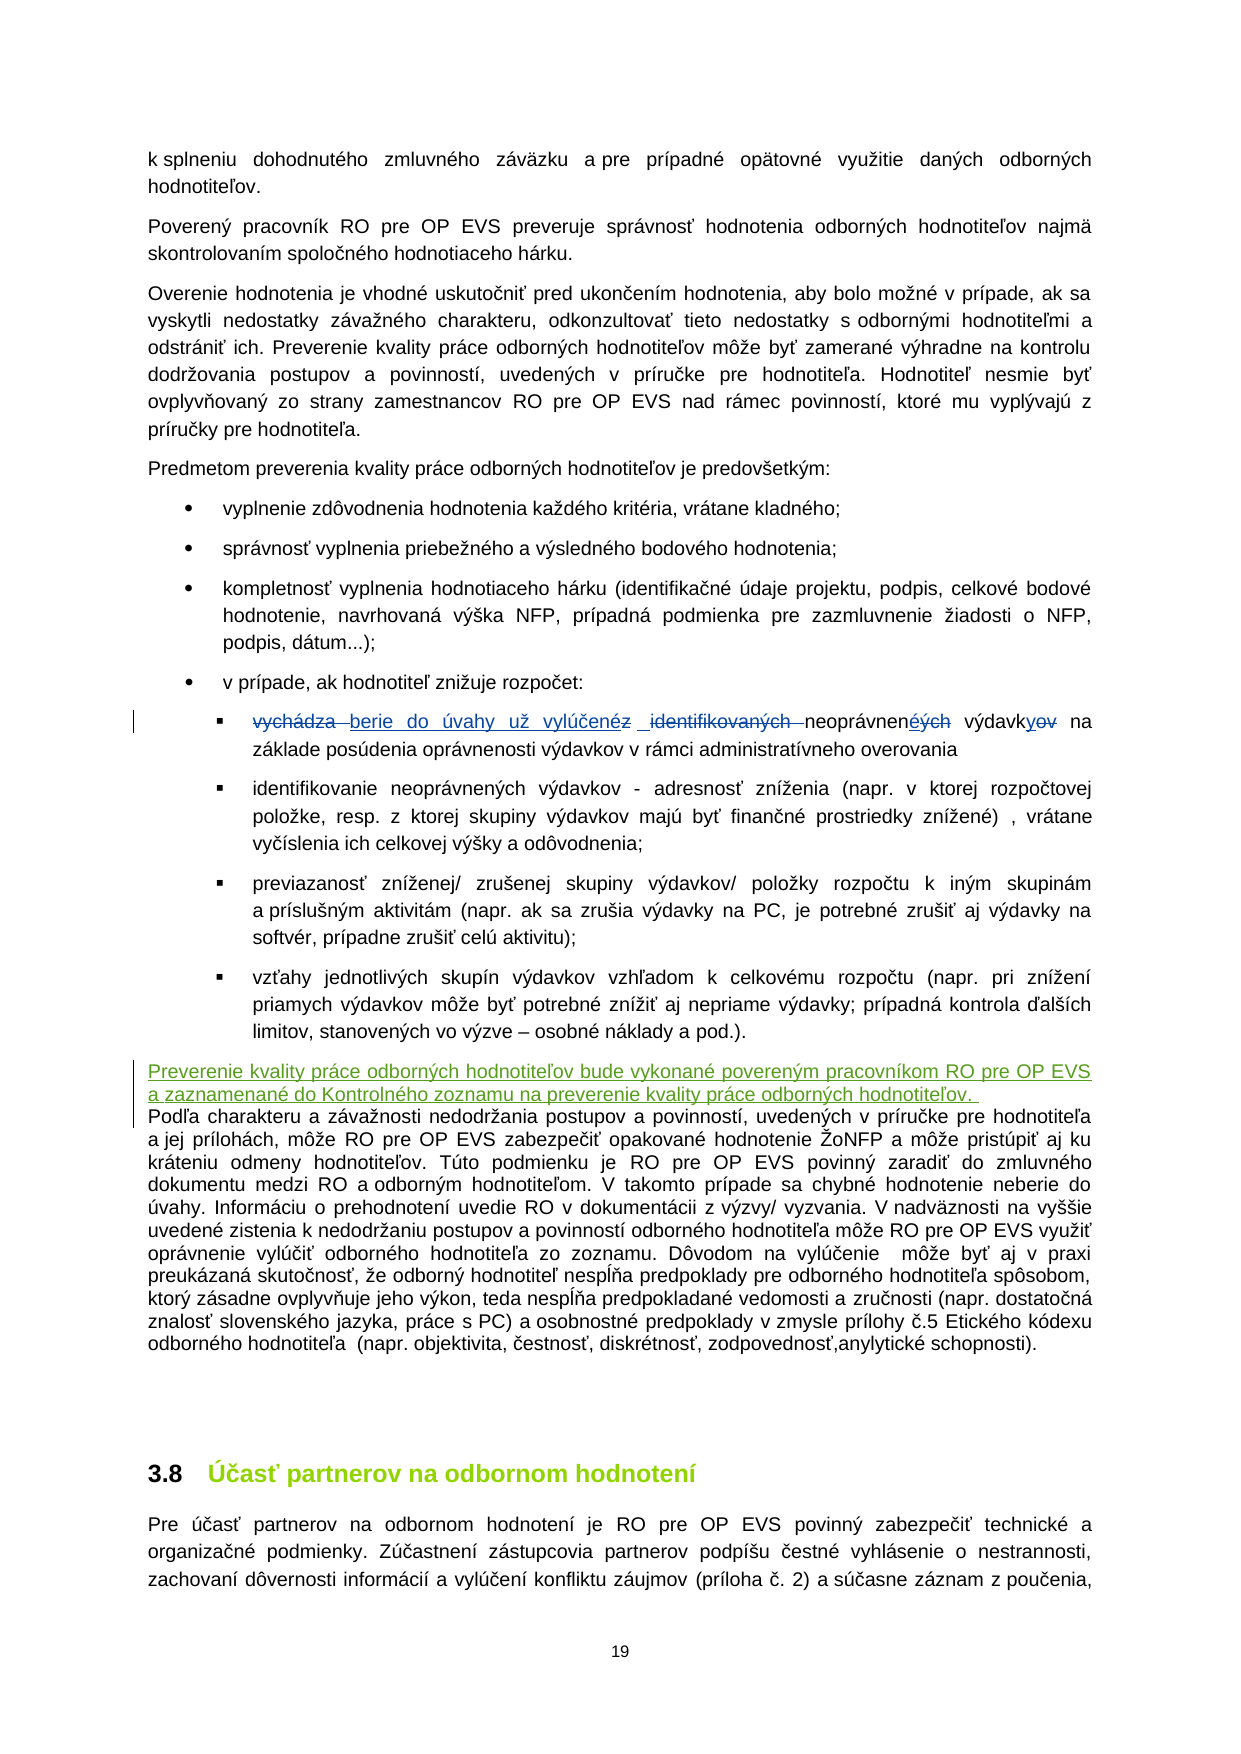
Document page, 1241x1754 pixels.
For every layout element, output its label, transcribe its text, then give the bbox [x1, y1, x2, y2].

text Predmetom preverenia kvality práce odborných hodnotiteľov je predovšetkým: [148, 457, 1092, 480]
list v prípade, ak hodnotiteľ znižuje rozpočet: [186, 671, 1092, 693]
subtitle Účasť partnerov na odbornom hodnotení [148, 1459, 1092, 1488]
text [148, 1513, 1092, 1590]
list vyplnenie zdôvodnenia hodnotenia každého kritéria, vrátane kladného; [185, 497, 1092, 519]
text neoprávnen výdavk na základe posúdenia oprávnenosti výdavkov v rámci administratívneho overovania [215, 710, 1092, 760]
text Poverený pracovník RO pre OP EVS preveruje správnosť hodnotenia odborných hodnotiteľov najmä skontrolovaním spoločného hodnotiaceho hárku. [148, 214, 1092, 264]
text vzťahy jednotlivých skupín výdavkov vzhľadom k celkovému rozpočtu (napr. pri znížení priamych výdavkov môže byť potrebné znížiť aj nepriame výdavky; prípadná kontrola ďalších limitov, stanovených vo výzve – osobné náklady a pod.). [215, 966, 1092, 1043]
text Overenie hodnotenia je vhodné uskutočniť pred ukončením hodnotenia, aby bolo možné v prípade, ak sa vyskytli nedostatky závažného charakteru, odkonzultovať tieto nedostatky s odbornými hodnotiteľmi a odstrániť ich. Preverenie kvality práce odborných hodnotiteľov môže byť zamerané výhradne na kontrolu dodržovania postupov a povinností, uvedených v príručke pre hodnotiteľa. Hodnotiteľ nesmie byť ovplyvňovaný zo strany zamestnancov RO pre OP EVS nad rámec povinností, ktoré mu vyplývajú z príručky pre hodnotiteľa. [148, 281, 1092, 440]
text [148, 148, 1092, 198]
text identifikovanie neoprávnených výdavkov - adresnosť zníženia (napr. v ktorej rozpočtovej položke, resp. z ktorej skupiny výdavkov majú byť finančné prostriedky znížené) , vrátane vyčíslenia ich celkovej výšky a odôvodnenia; [215, 777, 1092, 854]
text previazanosť zníženej/ zrušenej skupiny výdavkov/ položky rozpočtu k iným skupinám a príslušným aktivitám (napr. ak sa zrušia výdavky na PC, je potrebné zrušiť aj výdavky na softvér, prípadne zrušiť celú aktivitu); [215, 871, 1092, 949]
text Podľa charakteru a závažnosti nedodržania postupov a povinností, uvedených v príručke pre hodnotiteľa a jej prílohách, môže RO pre OP EVS zabezpečiť opakované hodnotenie ŽoNFP a môže pristúpiť aj ku kráteniu odmeny hodnotiteľov. Túto podmienku je RO pre OP EVS povinný zaradiť do zmluvného dokumentu medzi RO a odborným hodnotiteľom. V takomto prípade sa chybné hodnotenie neberie do úvahy. Informáciu o prehodnotení uvedie RO v dokumentácii z výzvy/ vyzvania. V nadväznosti na vyššie uvedené zistenia k nedodržaniu postupov a povinností odborného hodnotiteľa môže RO pre OP EVS využiť oprávnenie vylúčiť odborného hodnotiteľa zo zoznamu. Dôvodom na vylúčenie môže byť aj v praxi preukázaná skutočnosť, že odborný hodnotiteľ nespĺňa predpoklady pre odborného hodnotiteľa spôsobom, ktorý zásadne ovplyvňuje jeho výkon, teda nespĺňa predpokladané vedomosti a zručnosti (napr. dostatočná znalosť slovenského jazyka, práce s PC) a osobnostné predpoklady v zmysle prílohy č.5 Etického kódexu odborného hodnotiteľa (napr. objektivita, čestnosť, diskrétnosť, zodpovednosť,anylytické schopnosti). [148, 1105, 1092, 1355]
list kompletnosť vyplnenia hodnotiaceho hárku (identifikačné údaje projektu, podpis, celkové bodové hodnotenie, navrhovaná výška NFP, prípadná podmienka pre zazmluvnenie žiadosti o NFP, podpis, dátum...); [185, 576, 1092, 653]
list správnosť vyplnenia priebežného a výsledného bodového hodnotenia; [185, 537, 1092, 559]
